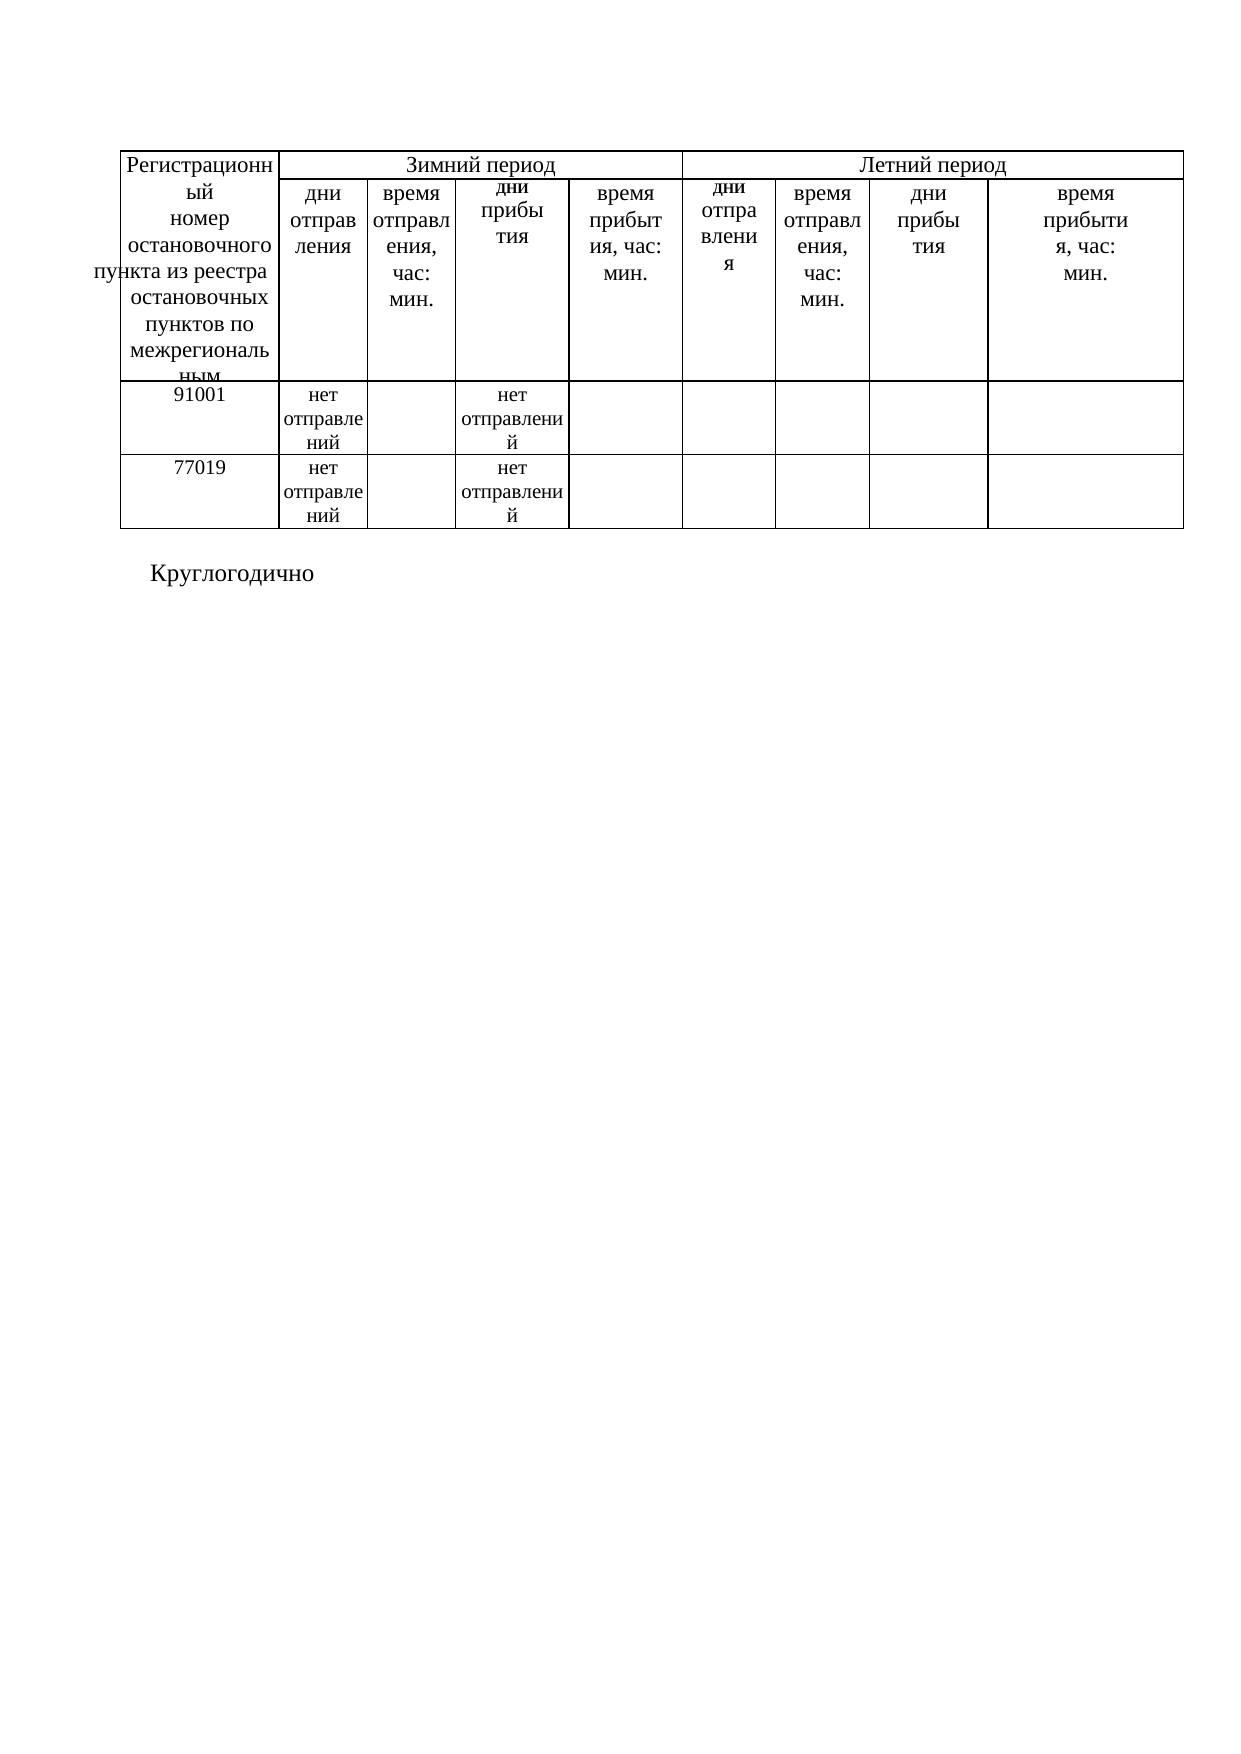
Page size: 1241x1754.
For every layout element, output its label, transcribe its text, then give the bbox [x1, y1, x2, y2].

table_cell [870, 455, 987, 527]
table_cell 91001 [121, 382, 278, 454]
table_cell [776, 382, 869, 454]
table_cell [989, 455, 1183, 527]
table_cell [683, 382, 775, 454]
table_cell дни прибы тия [870, 180, 987, 380]
table_cell нет отправлений [280, 382, 367, 454]
table_cell ДНИ отпра влени я [683, 180, 775, 380]
table_cell ДНИ прибы тия [456, 180, 568, 380]
table_header Летний период [683, 152, 1183, 178]
table_cell время отправл ения, час: мин. [776, 180, 869, 380]
text Круглогодично [150, 558, 1090, 587]
table_header Зимний период [280, 152, 682, 178]
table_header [121, 152, 278, 380]
table_cell [570, 455, 682, 527]
table_cell [368, 455, 455, 527]
table_cell нет отправлений [456, 382, 568, 454]
table_cell [870, 382, 987, 454]
table_cell [989, 382, 1183, 454]
table_cell [776, 455, 869, 527]
table_cell время прибыти я, час: мин. [989, 180, 1183, 380]
table_cell время прибыт ия, час: мин. [570, 180, 682, 380]
table_cell дни отправ ления [280, 180, 367, 380]
table_cell [570, 382, 682, 454]
table_cell нет отправлений [456, 455, 568, 527]
table_cell [368, 382, 455, 454]
table_cell время отправл ения, час: мин. [368, 180, 455, 380]
table_cell нет отправлений [280, 455, 367, 527]
table_cell 77019 [121, 455, 278, 527]
table_cell [683, 455, 775, 527]
